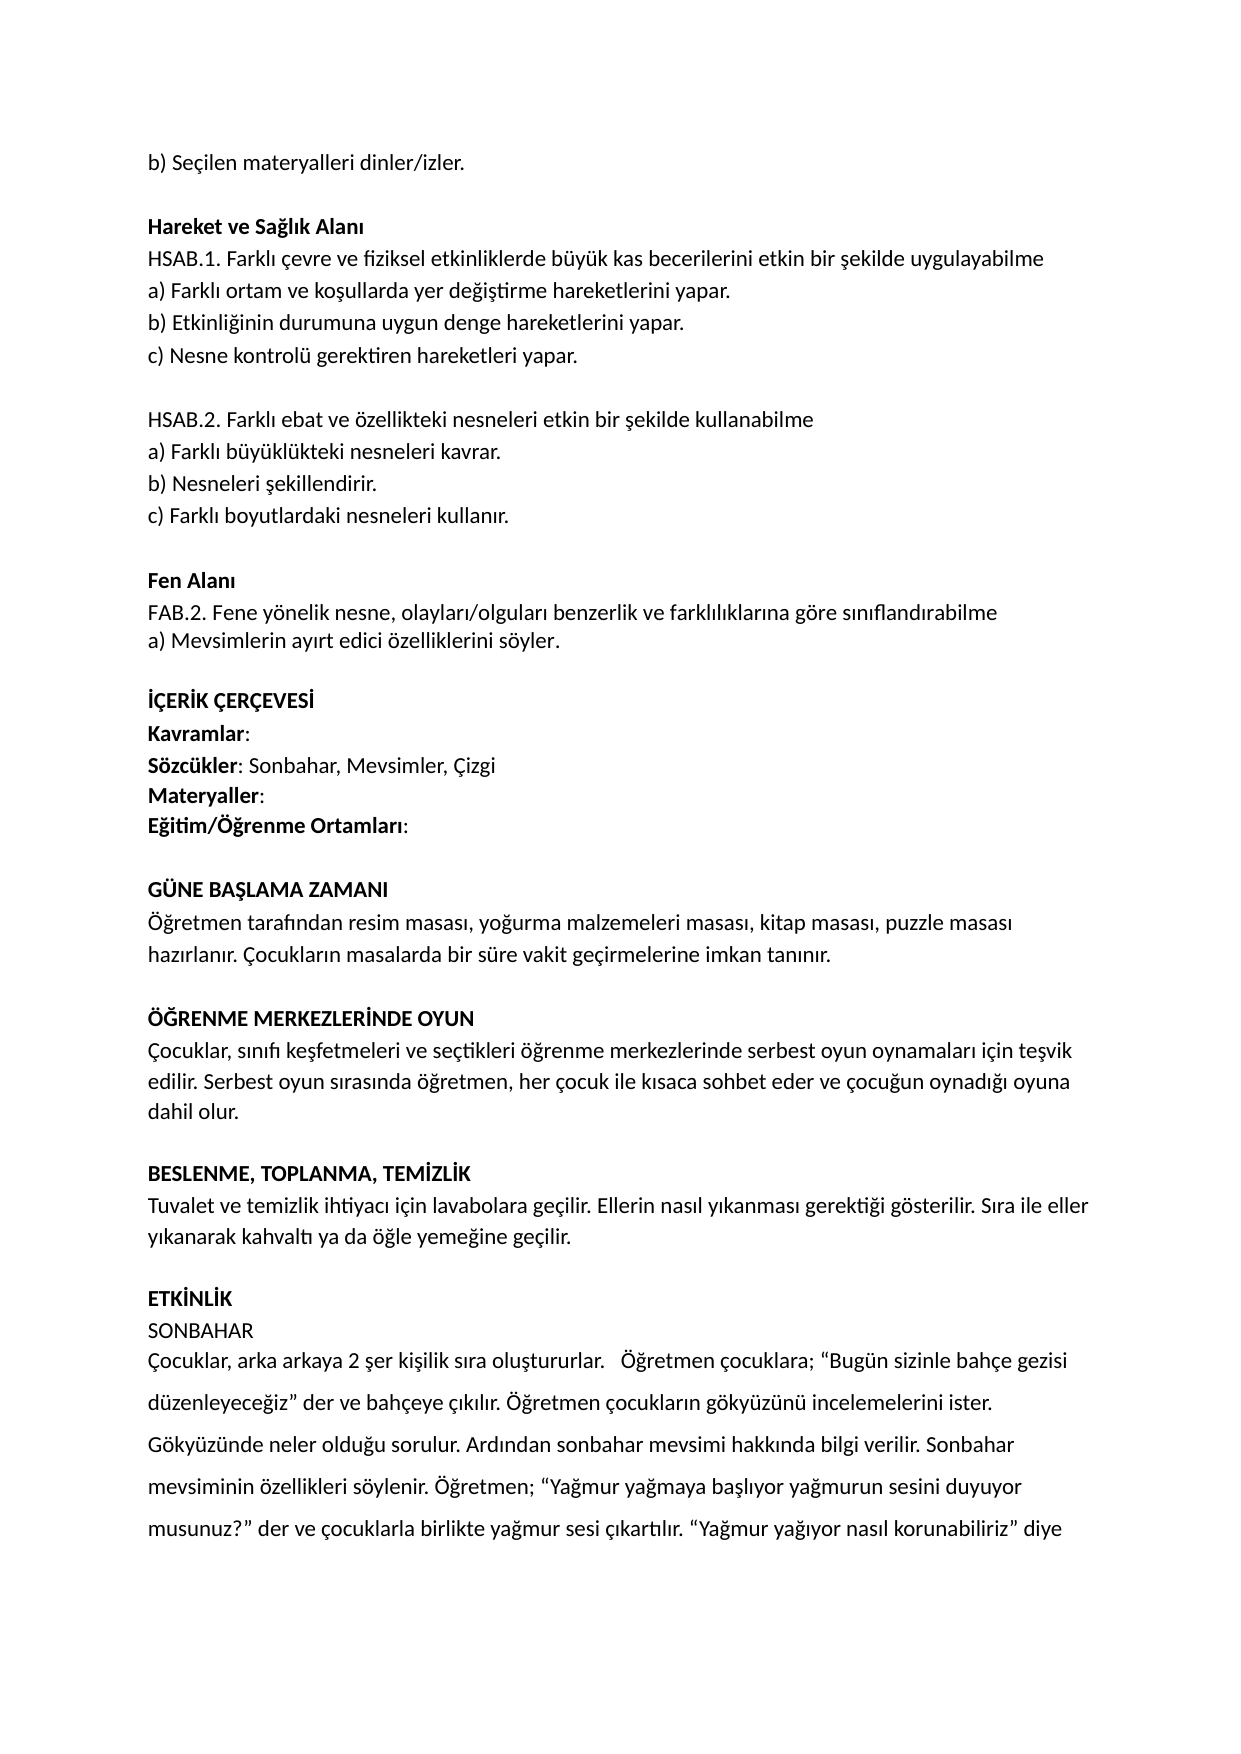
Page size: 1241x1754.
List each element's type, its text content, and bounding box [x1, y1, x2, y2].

text ÖĞRENME MERKEZLERİNDE OYUN [148, 1004, 1093, 1032]
text FAB.2. Fene yönelik nesne, olayları/olguları benzerlik ve farklılıklarına göre sınıflandırabilme [148, 598, 1093, 626]
text a) Farklı ortam ve koşullarda yer değiştirme hareketlerini yapar. [148, 276, 1093, 304]
text b) Seçilen materyalleri dinler/izler. [148, 148, 1093, 176]
text GÜNE BAŞLAMA ZAMANI [148, 876, 1093, 904]
text Öğretmen tarafından resim masası, yoğurma malzemeleri masası, kitap masası, puzzle masası hazırlanır. Çocukların masalarda bir süre vakit geçirmelerine imkan tanınır. [148, 908, 1093, 968]
text Materyaller: [148, 781, 1093, 809]
text Tuvalet ve temizlik ihtiyacı için lavabolara geçilir. Ellerin nasıl yıkanması gerektiği gösterilir. Sıra ile eller yıkanarak kahvaltı ya da öğle yemeğine geçilir. [148, 1192, 1093, 1250]
text ETKİNLİK [148, 1284, 1093, 1312]
text BESLENME, TOPLANMA, TEMİZLİK [148, 1159, 1093, 1187]
text Çocuklar, sınıfı keşfetmeleri ve seçtikleri öğrenme merkezlerinde serbest oyun oynamaları için teşvik edilir. Serbest oyun sırasında öğretmen, her çocuk ile kısaca sohbet eder ve çocuğun oynadığı oyuna dahil olur. [148, 1037, 1093, 1125]
text a) Mevsimlerin ayırt edici özelliklerini söyler. [148, 626, 1093, 654]
text HSAB.2. Farklı ebat ve özellikteki nesneleri etkin bir şekilde kullanabilme [148, 405, 1093, 433]
text Sözcükler: Sonbahar, Mevsimler, Çizgi [148, 751, 1093, 779]
text Eğitim/Öğrenme Ortamları: [148, 811, 1093, 839]
text SONBAHAR [148, 1316, 1093, 1344]
text İÇERİK ÇERÇEVESİ [148, 686, 1093, 714]
text a) Farklı büyüklükteki nesneleri kavrar. [148, 437, 1093, 465]
text c) Nesne kontrolü gerektiren hareketleri yapar. [148, 341, 1093, 369]
text b) Etkinliğinin durumuna uygun denge hareketlerini yapar. [148, 308, 1093, 337]
text Fen Alanı [148, 566, 1093, 594]
text HSAB.1. Farklı çevre ve fiziksel etkinliklerde büyük kas becerilerini etkin bir şekilde uygulayabilme [148, 244, 1093, 272]
text Hareket ve Sağlık Alanı [148, 212, 1093, 240]
text Kavramlar: [148, 719, 1093, 747]
text c) Farklı boyutlardaki nesneleri kullanır. [148, 502, 1093, 530]
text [148, 1347, 1093, 1542]
text b) Nesneleri şekillendirir. [148, 469, 1093, 497]
